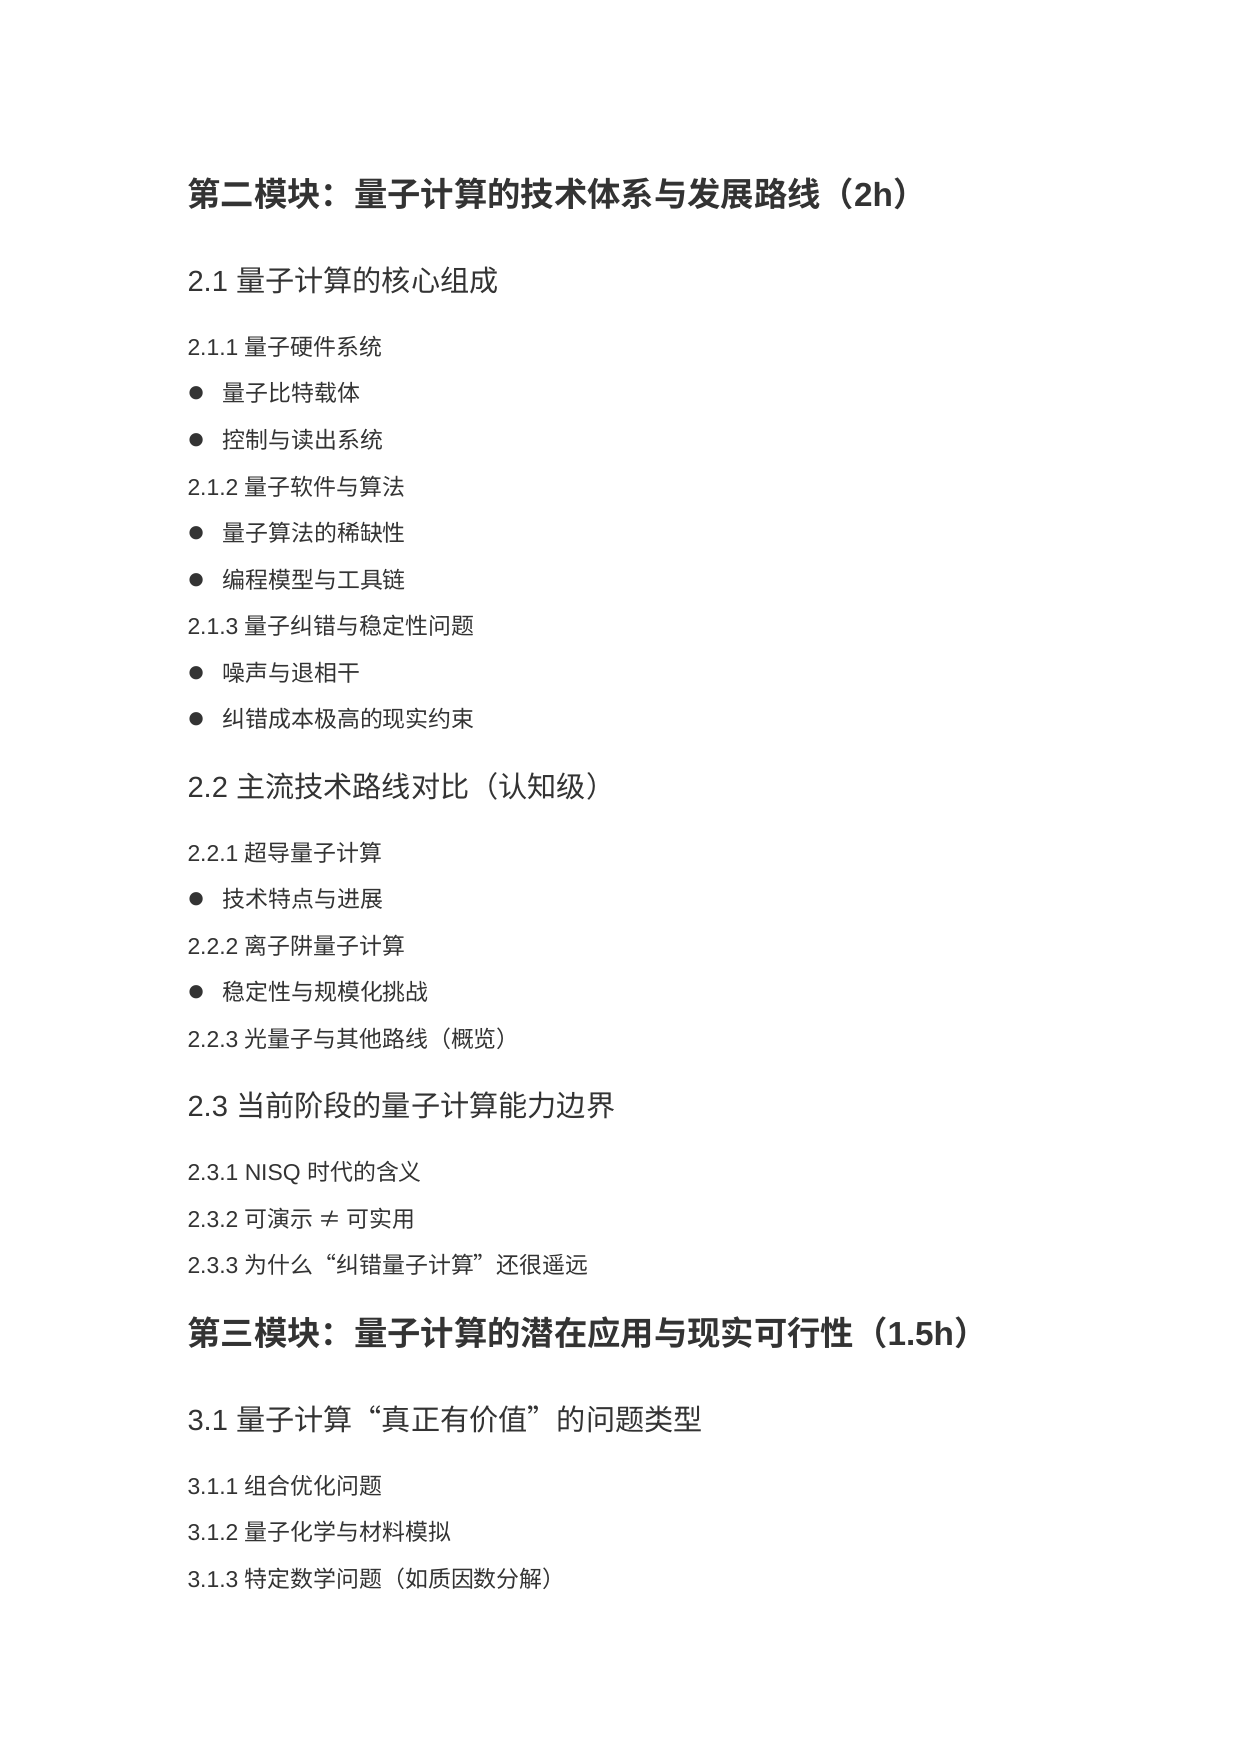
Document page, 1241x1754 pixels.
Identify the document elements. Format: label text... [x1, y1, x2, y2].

text 2.2.3 光量子与其他路线（概览） [187, 1017, 1053, 1058]
subtitle 2.1 量子计算的核心组成 [187, 238, 1053, 319]
text 2.1.1 量子硬件系统 [187, 325, 1053, 365]
text 2.1.3 量子纠错与稳定性问题 [187, 604, 1053, 645]
list 编程模型与工具链 [187, 558, 1053, 598]
text 2.2.2 离子阱量子计算 [187, 924, 1053, 964]
list 噪声与退相干 [187, 651, 1053, 691]
list 控制与读出系统 [187, 418, 1053, 458]
subtitle 第三模块：量子计算的潜在应用与现实可行性（1.5h） [187, 1290, 1053, 1371]
subtitle 第二模块：量子计算的技术体系与发展路线（2h） [187, 151, 1053, 232]
subtitle 3.1 量子计算“真正有价值”的问题类型 [187, 1377, 1053, 1458]
text 2.3.2 可演示 ≠ 可实用 [187, 1197, 1053, 1238]
text 2.3.3 为什么“纠错量子计算”还很遥远 [187, 1244, 1053, 1284]
text 3.1.1 组合优化问题 [187, 1464, 1053, 1504]
text 3.1.2 量子化学与材料模拟 [187, 1511, 1053, 1551]
list 量子比特载体 [187, 372, 1053, 412]
text 2.2.1 超导量子计算 [187, 831, 1053, 871]
list 稳定性与规模化挑战 [187, 971, 1053, 1011]
text 3.1.3 特定数学问题（如质因数分解） [187, 1557, 1053, 1598]
list 技术特点与进展 [187, 878, 1053, 918]
subtitle 2.2 主流技术路线对比（认知级） [187, 744, 1053, 825]
subtitle 2.3 当前阶段的量子计算能力边界 [187, 1064, 1053, 1144]
list 量子算法的稀缺性 [187, 511, 1053, 552]
list 纠错成本极高的现实约束 [187, 698, 1053, 738]
text 2.1.2 量子软件与算法 [187, 465, 1053, 505]
text 2.3.1 NISQ 时代的含义 [187, 1151, 1053, 1191]
